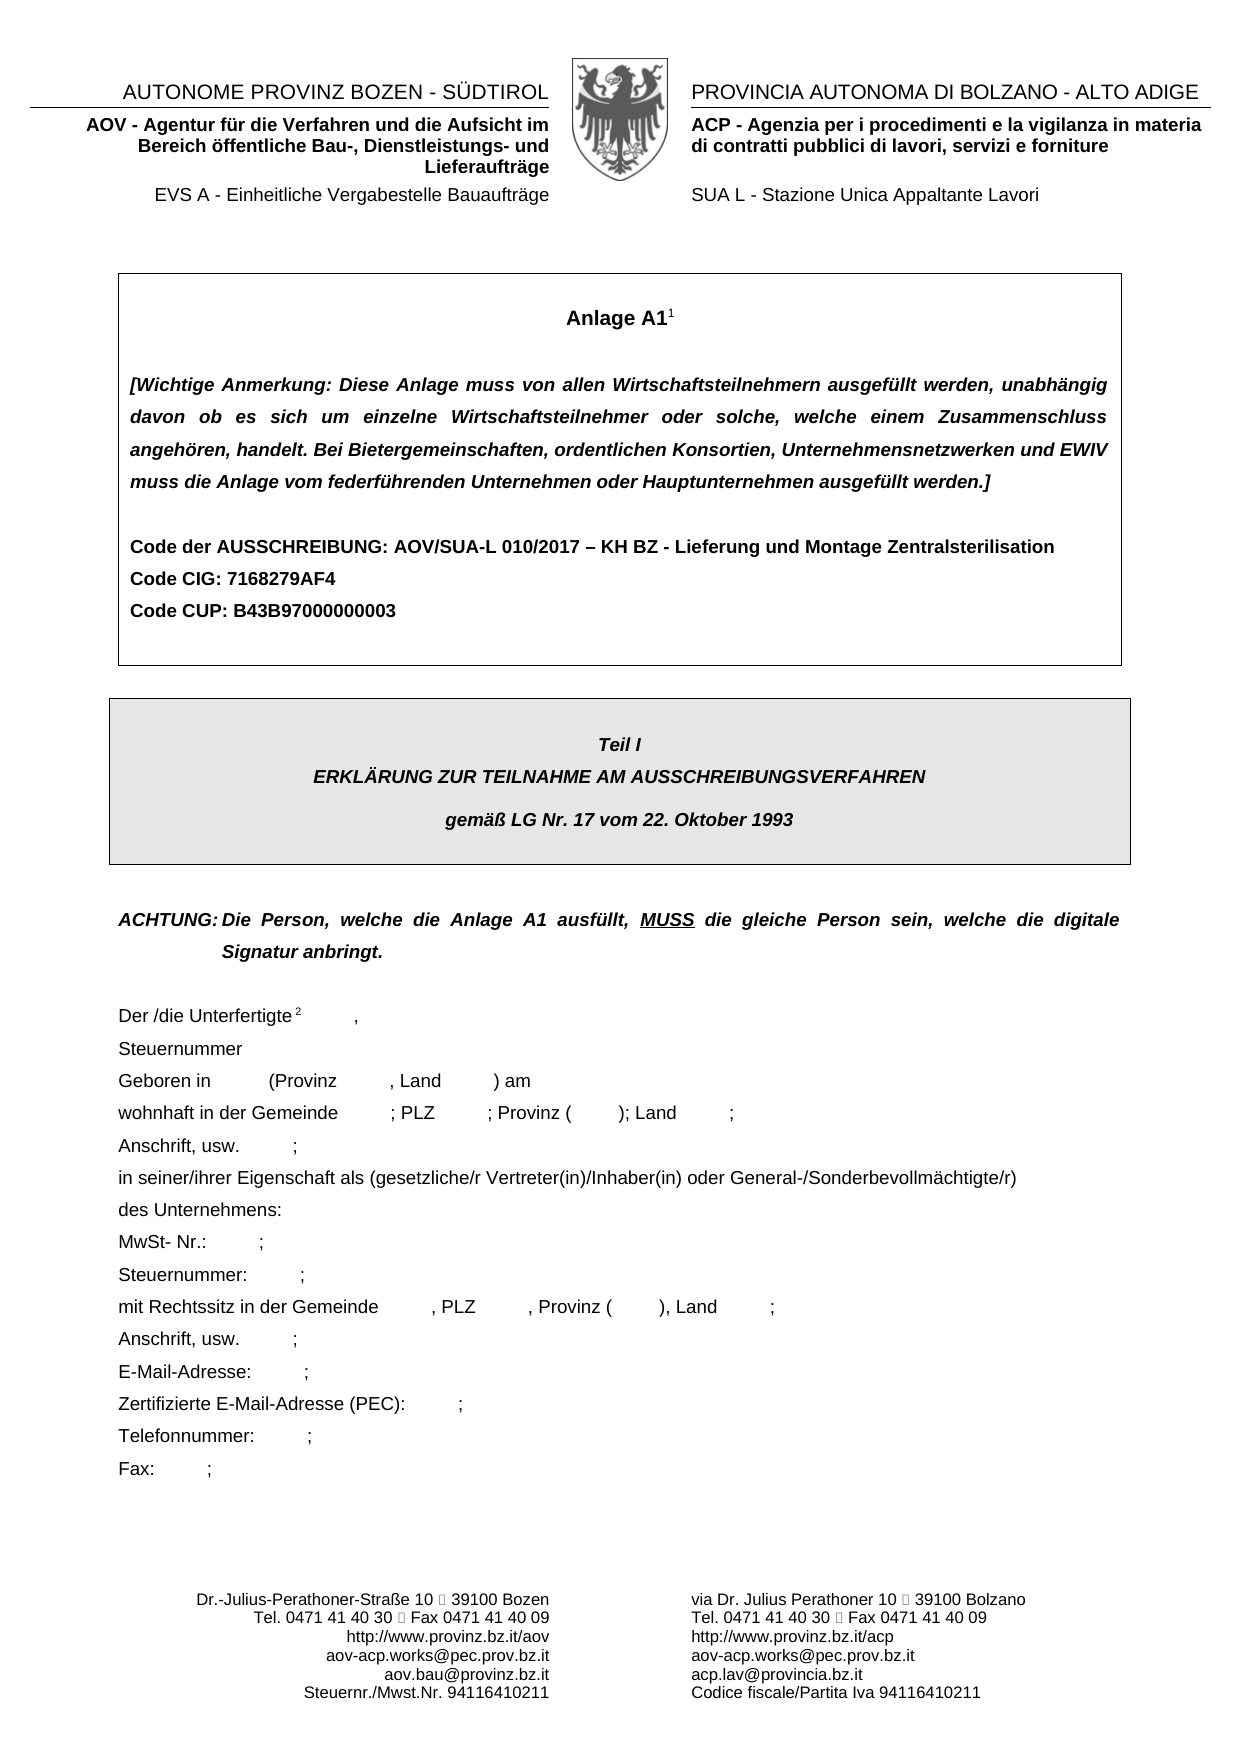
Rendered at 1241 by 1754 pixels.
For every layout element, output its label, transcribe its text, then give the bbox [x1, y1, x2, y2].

text mit Rechtssitz in der Gemeinde , PLZ , Provinz ( ), Land ; [118, 1296, 1122, 1317]
text des Unternehmens: [118, 1199, 1122, 1221]
text Anschrift, usw. ; [118, 1328, 1122, 1350]
text Der /die Unterfertigte , [118, 1005, 1122, 1027]
text Fax: ; [118, 1457, 1122, 1479]
text Teil I [110, 730, 1130, 755]
picture [572, 58, 668, 181]
text in seiner/ihrer Eigenschaft als (gesetzliche/r Vertreter(in)/Inhaber(in) oder General-/Sonderbevollmächtigte/r) [118, 1167, 1122, 1188]
text Zertifizierte E-Mail-Adresse (PEC): ; [118, 1393, 1122, 1414]
text Steuernummer: ; [118, 1264, 1122, 1285]
text Telefonnummer: ; [118, 1425, 1122, 1447]
text E-Mail-Adresse: ; [118, 1361, 1122, 1382]
text wohnhaft in der Gemeinde ; PLZ ; Provinz ( ); Land ; [118, 1102, 1122, 1124]
text ERKLÄRUNG ZUR TEILNAHME AM AUSSCHREIBUNGSVERFAHREN [110, 763, 1130, 787]
text MwSt- Nr.: ; [118, 1231, 1122, 1253]
text ACHTUNG: Die Person, welche die Anlage A1 ausfüllt, MUSS die gleiche Person sein, welche die digitale Signatur anbringt. [118, 908, 1122, 962]
text gemäß LG Nr. 17 vom 22. Oktober 1993 [110, 805, 1130, 830]
text Geboren in (Provinz , Land ) am [118, 1070, 1122, 1091]
table_header Anlage A1 [Wichtige Anmerkung: Diese Anlage muss von allen Wirtschaftsteilnehmern ausgefüllt werden, unabhängig davon ob es sich um einzelne Wirtschaftsteilnehmer oder solche, welche einem Zusammenschluss angehören, handelt. Bei Bietergemeinschaften, ordentlichen Konsortien, Unternehmensnetzwerken und EWIV muss die Anlage vom federführenden Unternehmen oder Hauptunternehmen ausgefüllt werden.] Code der AUSSCHREIBUNG: AOV/SUA-L 010/2017 – KH BZ - Lieferung und Montage Zentralsterilisation Code CIG: 7168279AF4 Code CUP: B43B97000000003 [119, 274, 1121, 665]
text Anschrift, usw. ; [118, 1134, 1122, 1156]
text Steuernummer [118, 1038, 1122, 1059]
